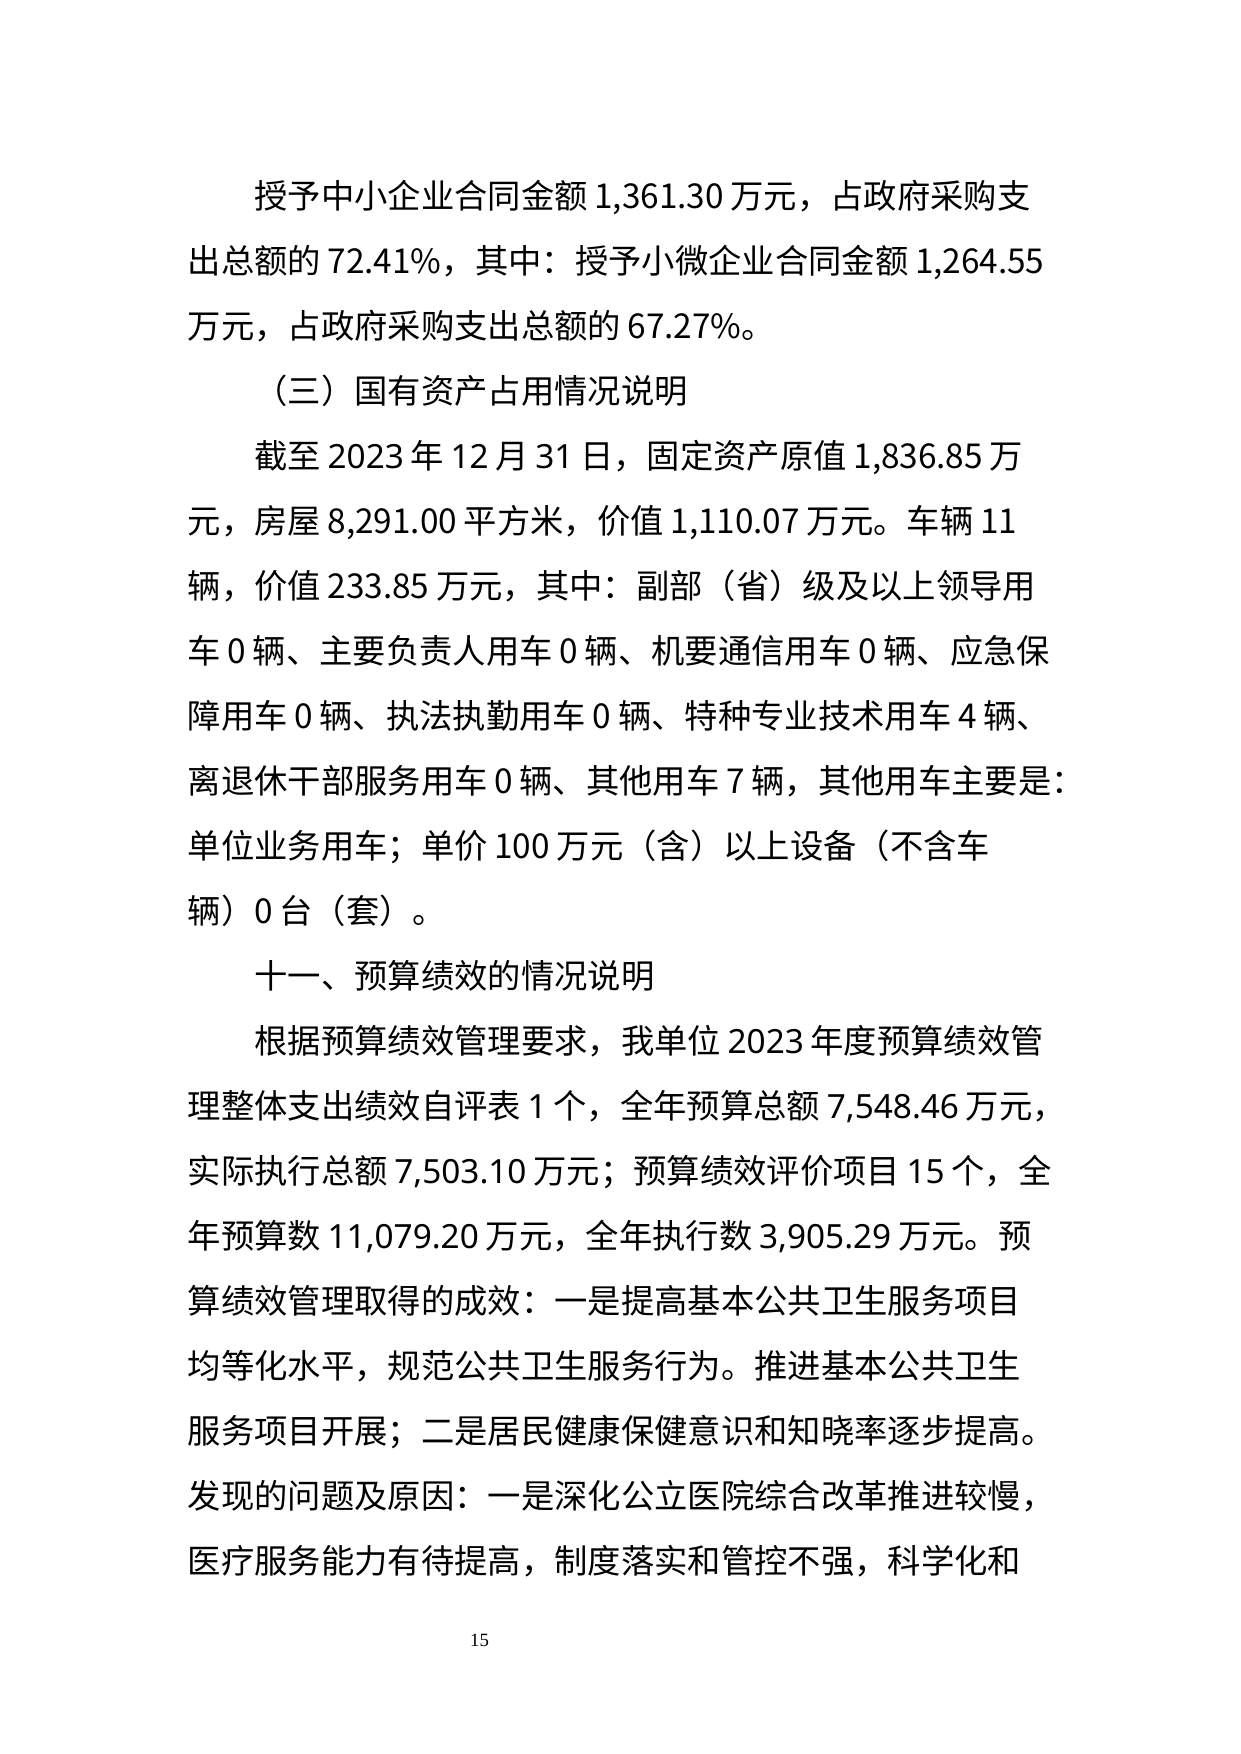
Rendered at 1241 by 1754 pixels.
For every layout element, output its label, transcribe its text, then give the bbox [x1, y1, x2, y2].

text （三）国有资产占用情况说明 [187, 357, 1053, 422]
text 截至2023年12月31日，固定资产原值1,836.85万元，房屋8,291.00平方米，价值1,110.07万元。车辆11辆，价值233.85万元，其中：副部（省）级及以上领导用车0辆、主要负责人用车0辆、机要通信用车0辆、应急保障用车0辆、执法执勤用车0辆、特种专业技术用车4辆、离退休干部服务用车0辆、其他用车7辆，其他用车主要是：单位业务用车；单价100万元（含）以上设备（不含车辆）0台（套）。 [187, 422, 1053, 942]
text 十一、预算绩效的情况说明 [187, 942, 1053, 1007]
text 授予中小企业合同金额1,361.30万元，占政府采购支出总额的72.41%，其中：授予小微企业合同金额1,264.55万元，占政府采购支出总额的67.27%。 [187, 162, 1053, 357]
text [187, 1007, 1053, 1592]
